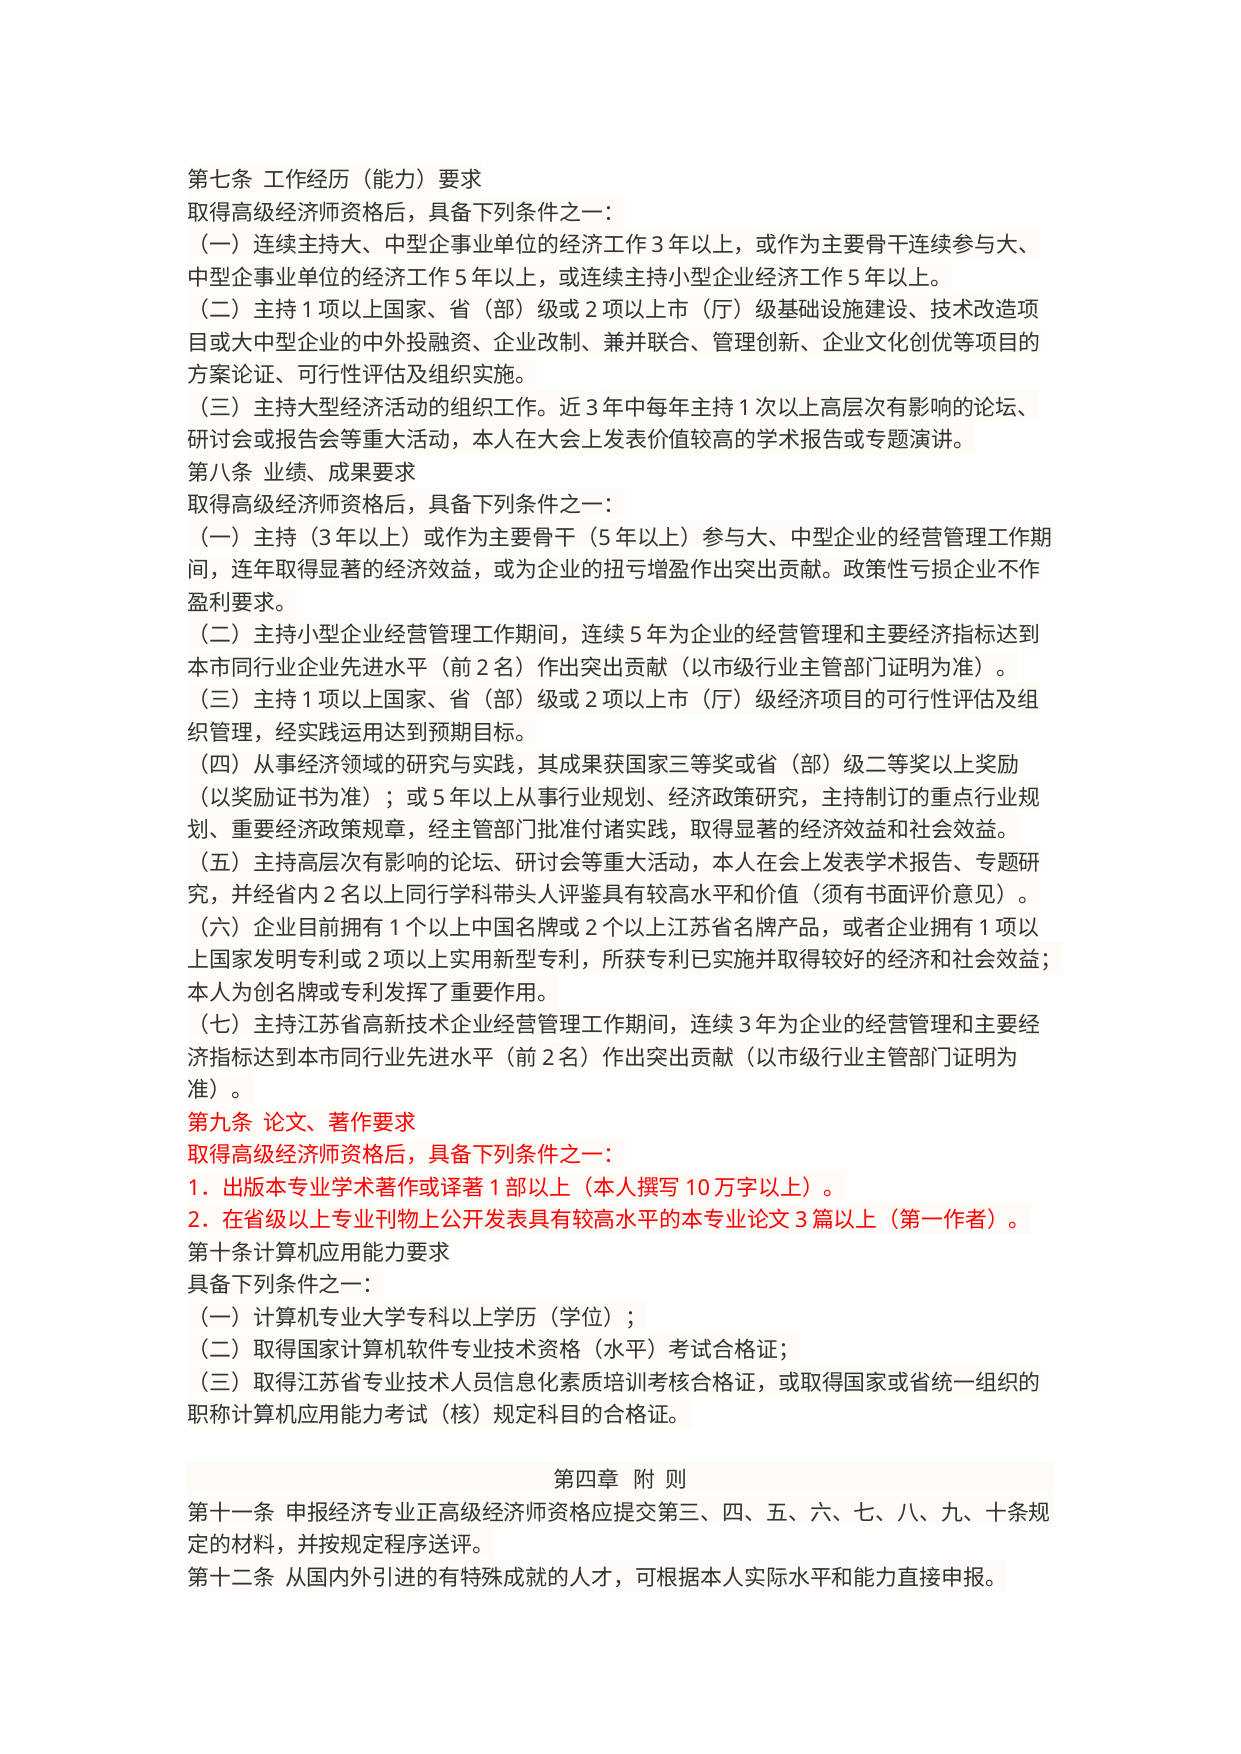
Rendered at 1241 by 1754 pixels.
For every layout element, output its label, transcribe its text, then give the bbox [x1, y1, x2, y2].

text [187, 162, 1053, 1462]
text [187, 1494, 1053, 1592]
text 第四章 附 则 [187, 1462, 1053, 1494]
